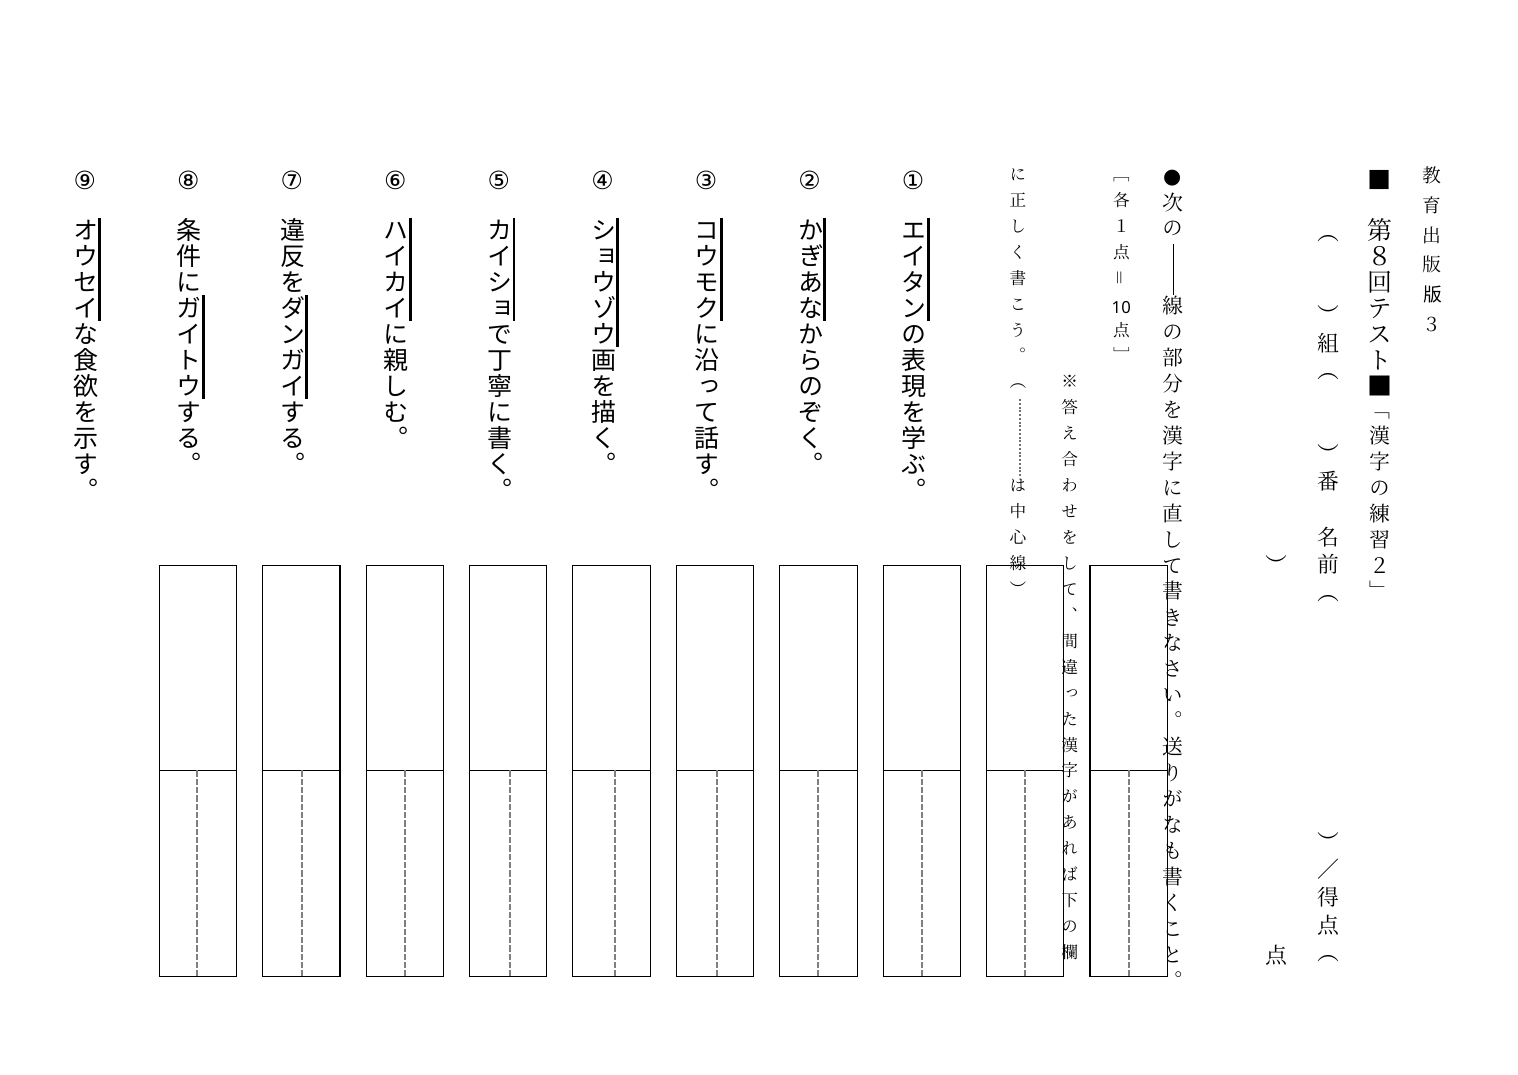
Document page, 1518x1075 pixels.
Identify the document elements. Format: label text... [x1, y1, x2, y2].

text ⑦違反をダンガイする。 [267, 166, 319, 969]
text ⑥ハイカイに親しむ。 [371, 166, 422, 969]
text ③コウモクに沿って話す。 [681, 166, 733, 969]
text ●次の 線の部分を漢字に直して書きなさい。送りがなも書くこと。［各１点＝10点］ [1095, 166, 1199, 969]
subtitle 教育出版版３年 秀学社 [1406, 166, 1458, 969]
text ②かぎあなからのぞく。 [785, 166, 836, 969]
text ④ショウゾウ画を描く。 [578, 166, 629, 969]
text ■第８回テスト■「漢字の練習２」 [1354, 166, 1406, 969]
text ⑧条件にガイトウする。 [163, 166, 215, 969]
text （ ）組（ ）番 名前（ ）／得点（ ）点 [1251, 166, 1354, 969]
text ※答え合わせをして、間違った漢字があれば下の欄に正しく書こう。（ は中心線） [992, 166, 1095, 969]
text ⑨オウセイな食欲を示す。 [60, 166, 112, 969]
text ⑤カイショで丁寧に書く。 [474, 166, 526, 969]
text ①エイタンの表現を学ぶ。 [888, 166, 940, 969]
